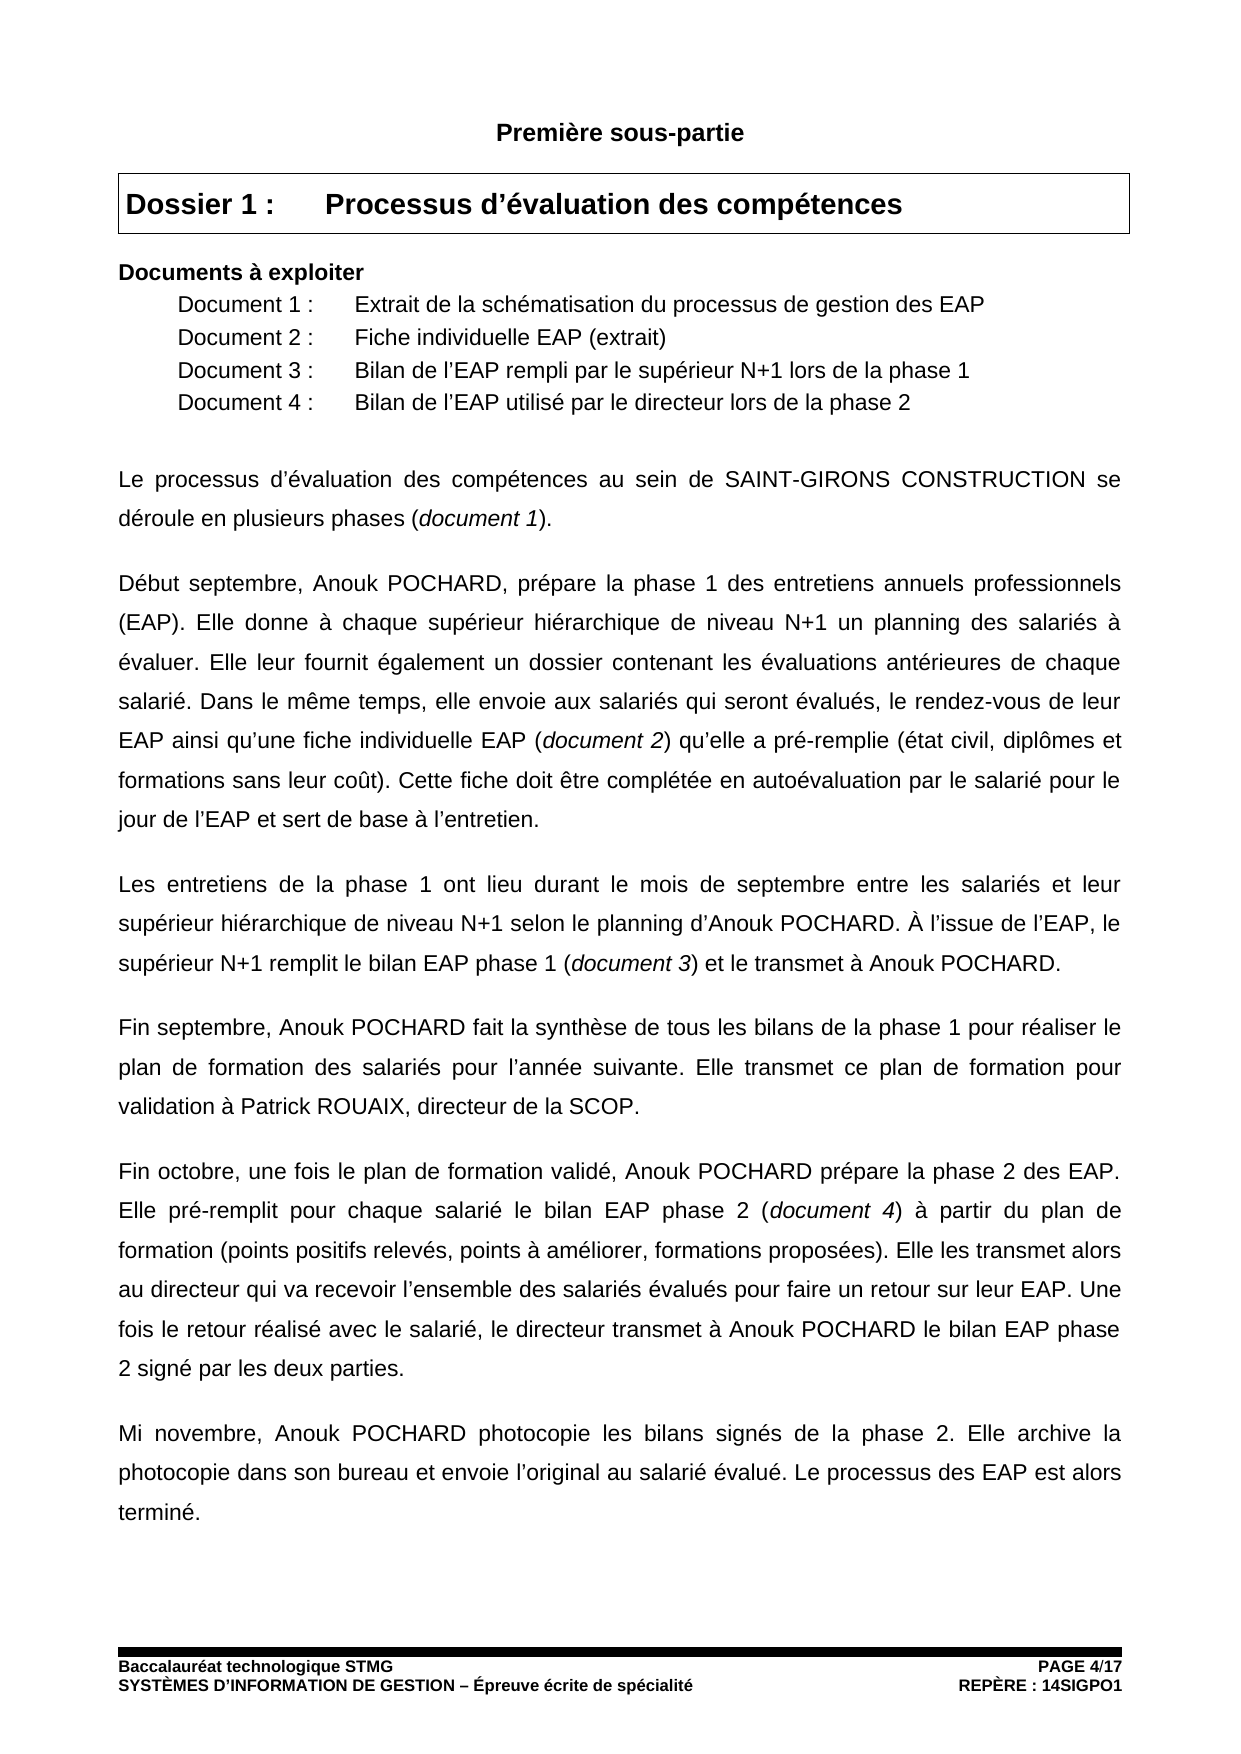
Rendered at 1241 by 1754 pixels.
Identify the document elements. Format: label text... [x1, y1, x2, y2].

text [118, 118, 1122, 147]
text Les entretiens de la phase 1 ont lieu durant le mois de septembre entre les salariés et leur supérieur hiérarchique de niveau N+1 selon le planning d’Anouk POCHARD. À l’issue de l’EAP, le supérieur N+1 remplit le bilan EAP phase 1 (document 3) et le transmet à Anouk POCHARD. [118, 871, 1122, 976]
text Mi novembre, Anouk POCHARD photocopie les bilans signés de la phase 2. Elle archive la photocopie dans son bureau et envoie l’original au salarié évalué. Le processus des EAP est alors terminé. [118, 1420, 1122, 1525]
text Document 2 : Fiche individuelle EAP (extrait) [177, 324, 1122, 350]
subtitle Documents à exploiter [118, 259, 1122, 285]
text Fin septembre, Anouk POCHARD fait la synthèse de tous les bilans de la phase 1 pour réaliser le plan de formation des salariés pour l’année suivante. Elle transmet ce plan de formation pour validation à Patrick ROUAIX, directeur de la SCOP. [118, 1014, 1122, 1120]
text Document 4 : Bilan de l’EAP utilisé par le directeur lors de la phase 2 [177, 389, 1122, 416]
text Document 3 : Bilan de l’EAP rempli par le supérieur N+1 lors de la phase 1 [177, 357, 1122, 383]
text Début septembre, Anouk POCHARD, prépare la phase 1 des entretiens annuels professionnels (EAP). Elle donne à chaque supérieur hiérarchique de niveau N+1 un planning des salariés à évaluer. Elle leur fournit également un dossier contenant les évaluations antérieures de chaque salarié. Dans le même temps, elle envoie aux salariés qui seront évalués, le rendez-vous de leur EAP ainsi qu’une fiche individuelle EAP (document 2) qu’elle a pré-remplie (état civil, diplômes et formations sans leur coût). Cette fiche doit être complétée en autoévaluation par le salarié pour le jour de l’EAP et sert de base à l’entretien. [118, 569, 1122, 833]
text Fin octobre, une fois le plan de formation validé, Anouk POCHARD prépare la phase 2 des EAP. Elle pré-remplit pour chaque salarié le bilan EAP phase 2 (document 4) à partir du plan de formation (points positifs relevés, points à améliorer, formations proposées). Elle les transmet alors au directeur qui va recevoir l’ensemble des salariés évalués pour faire un retour sur leur EAP. Une fois le retour réalisé avec le salarié, le directeur transmet à Anouk POCHARD le bilan EAP phase 2 signé par les deux parties. [118, 1158, 1122, 1382]
table_header Dossier 1 : Processus d’évaluation des compétences [119, 174, 1129, 233]
text Document 1 : Extrait de la schématisation du processus de gestion des EAP [177, 291, 1122, 318]
text Le processus d’évaluation des compétences au sein de SAINT-GIRONS CONSTRUCTION se déroule en plusieurs phases (document 1). [118, 466, 1122, 531]
